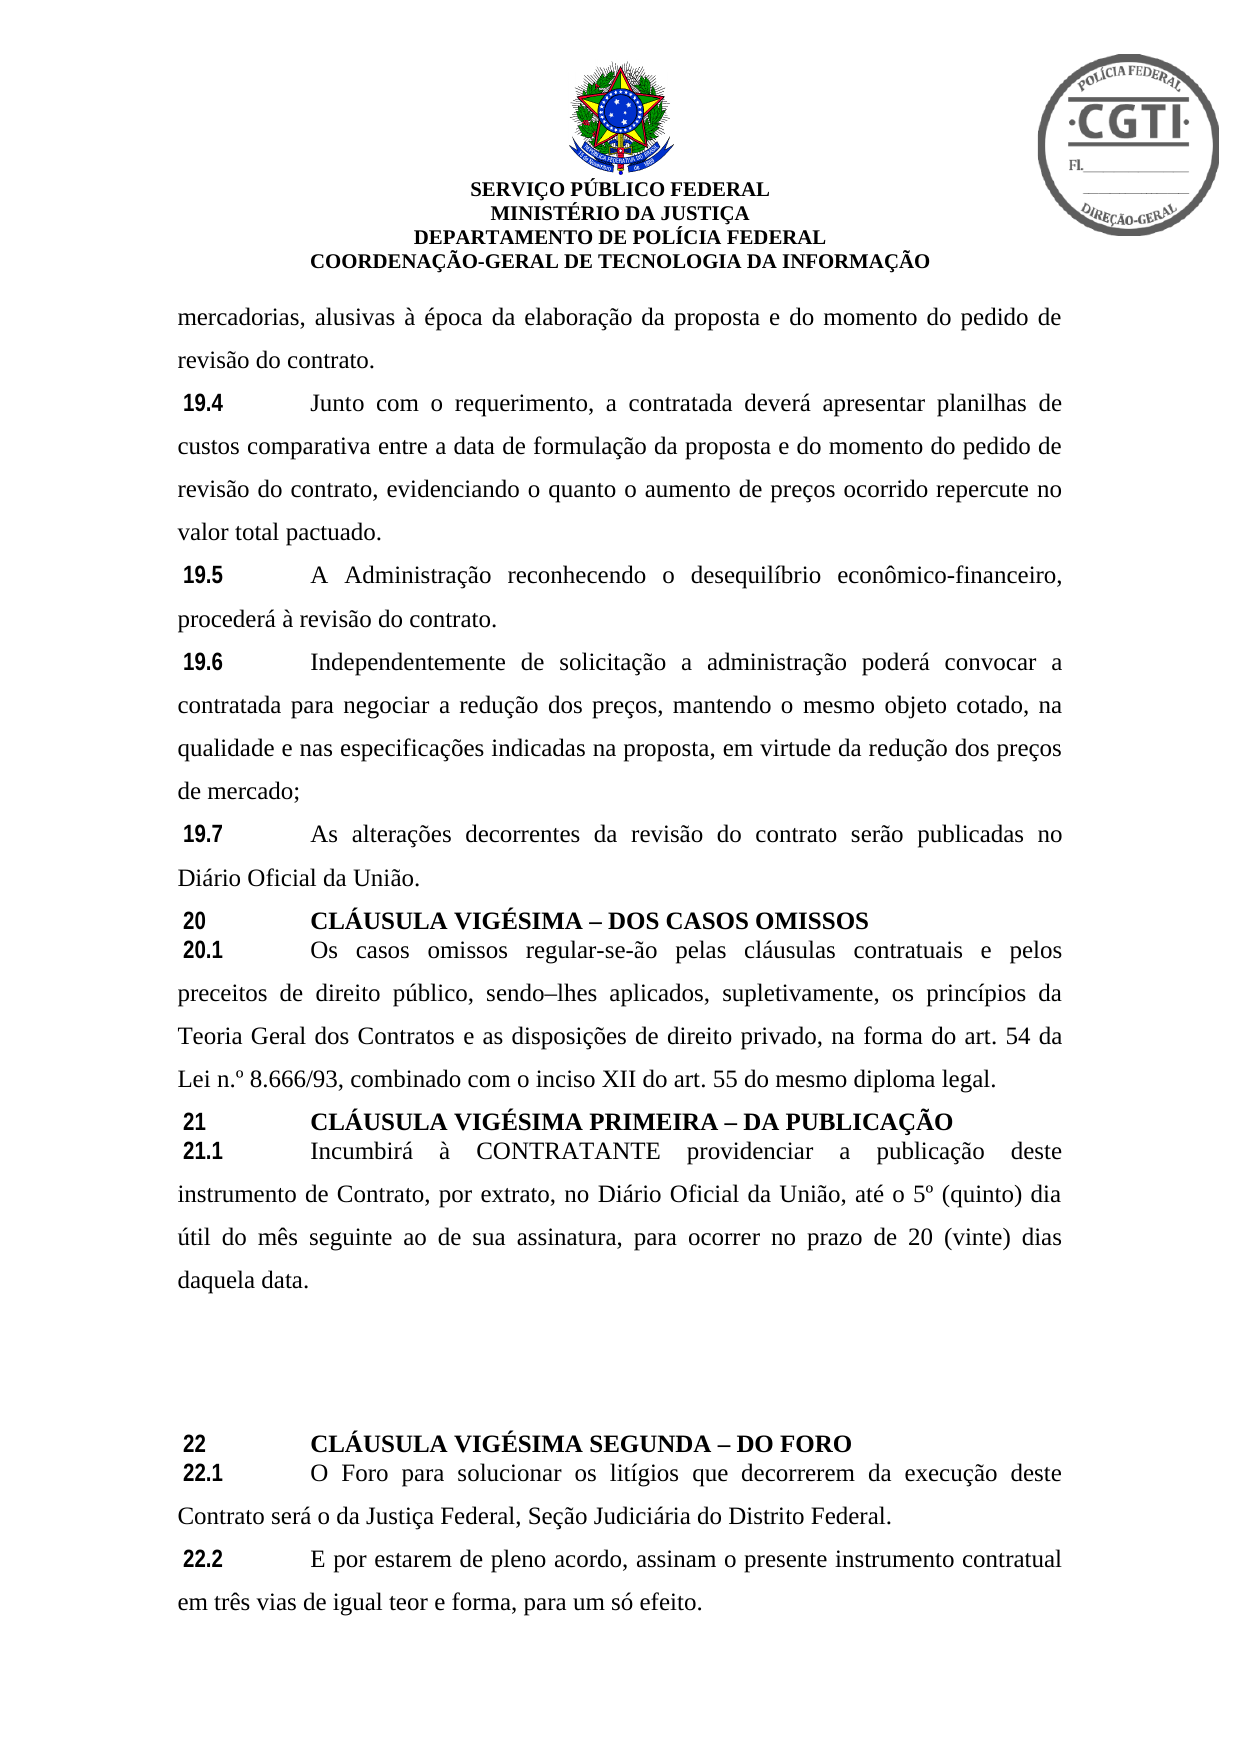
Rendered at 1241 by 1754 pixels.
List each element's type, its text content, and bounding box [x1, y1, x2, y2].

subtitle CLÁUSULA VIGÉSIMA SEGUNDA – DO FORO [177, 1429, 1063, 1457]
picture [1037, 54, 1219, 236]
picture [563, 59, 677, 177]
subtitle A Administração reconhecendo o desequilíbrio econômico-financeiro, procederá à revisão do contrato. [177, 560, 1063, 632]
subtitle Os casos omissos regular-se-ão pelas cláusulas contratuais e pelos preceitos de direito público, sendo–lhes aplicados, supletivamente, os princípios da Teoria Geral dos Contratos e as disposições de direito privado, na forma do art. 54 da Lei n.º 8.666/93, combinado com o inciso XII do art. 55 do mesmo diploma legal. [177, 934, 1063, 1093]
subtitle E por estarem de pleno acordo, assinam o presente instrumento contratual em três vias de igual teor e forma, para um só efeito. [177, 1544, 1063, 1616]
subtitle CLÁUSULA VIGÉSIMA – DOS CASOS OMISSOS [177, 906, 1063, 934]
subtitle CLÁUSULA VIGÉSIMA PRIMEIRA – DA PUBLICAÇÃO [177, 1107, 1063, 1136]
subtitle Junto com o requerimento, a contratada deverá apresentar planilhas de custos comparativa entre a data de formulação da proposta e do momento do pedido de revisão do contrato, evidenciando o quanto o aumento de preços ocorrido repercute no valor total pactuado. [177, 388, 1063, 546]
subtitle As alterações decorrentes da revisão do contrato serão publicadas no Diário Oficial da União. [177, 819, 1063, 891]
subtitle Incumbirá à CONTRATANTE providenciar a publicação deste instrumento de Contrato, por extrato, no Diário Oficial da União, até o 5º (quinto) dia útil do mês seguinte ao de sua assinatura, para ocorrer no prazo de 20 (vinte) dias daquela data. [177, 1136, 1063, 1294]
subtitle O Foro para solucionar os litígios que decorrerem da execução deste Contrato será o da Justiça Federal, Seção Judiciária do Distrito Federal. [177, 1457, 1063, 1529]
subtitle Independentemente de solicitação a administração poderá convocar a contratada para negociar a redução dos preços, mantendo o mesmo objeto cotado, na qualidade e nas especificações indicadas na proposta, em virtude da redução dos preços de mercado; [177, 647, 1063, 805]
